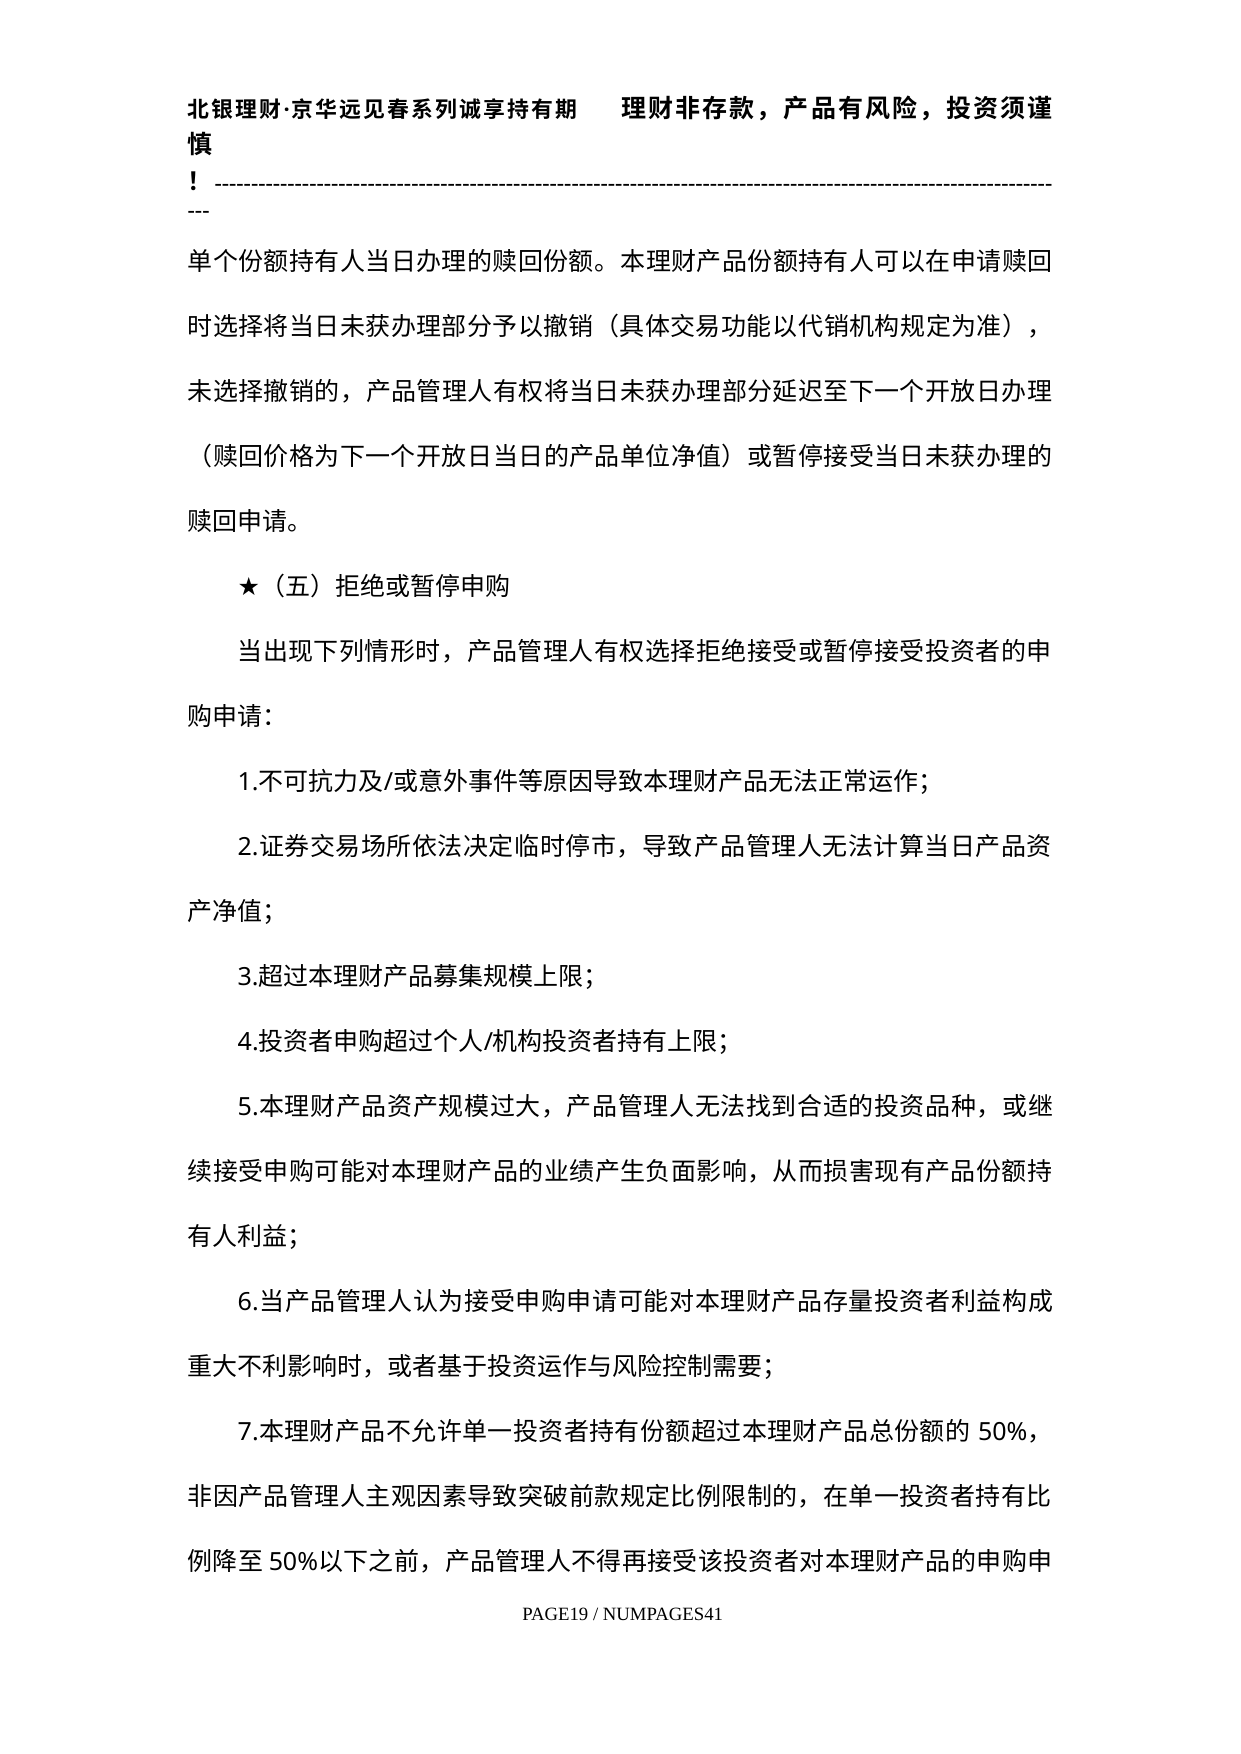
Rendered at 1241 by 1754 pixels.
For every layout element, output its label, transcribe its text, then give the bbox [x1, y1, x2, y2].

text 3.超过本理财产品募集规模上限； [187, 942, 1053, 1007]
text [187, 1397, 1053, 1592]
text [187, 227, 1053, 552]
text 1.不可抗力及/或意外事件等原因导致本理财产品无法正常运作； [187, 747, 1053, 812]
text ★（五）拒绝或暂停申购 [187, 552, 1053, 617]
text 4.投资者申购超过个人/机构投资者持有上限； [187, 1007, 1053, 1072]
text 5.本理财产品资产规模过大，产品管理人无法找到合适的投资品种，或继续接受申购可能对本理财产品的业绩产生负面影响，从而损害现有产品份额持有人利益； [187, 1072, 1053, 1267]
text 当出现下列情形时，产品管理人有权选择拒绝接受或暂停接受投资者的申购申请： [187, 617, 1053, 747]
text 6.当产品管理人认为接受申购申请可能对本理财产品存量投资者利益构成重大不利影响时，或者基于投资运作与风险控制需要； [187, 1267, 1053, 1397]
text 2.证券交易场所依法决定临时停市，导致产品管理人无法计算当日产品资产净值； [187, 812, 1053, 942]
